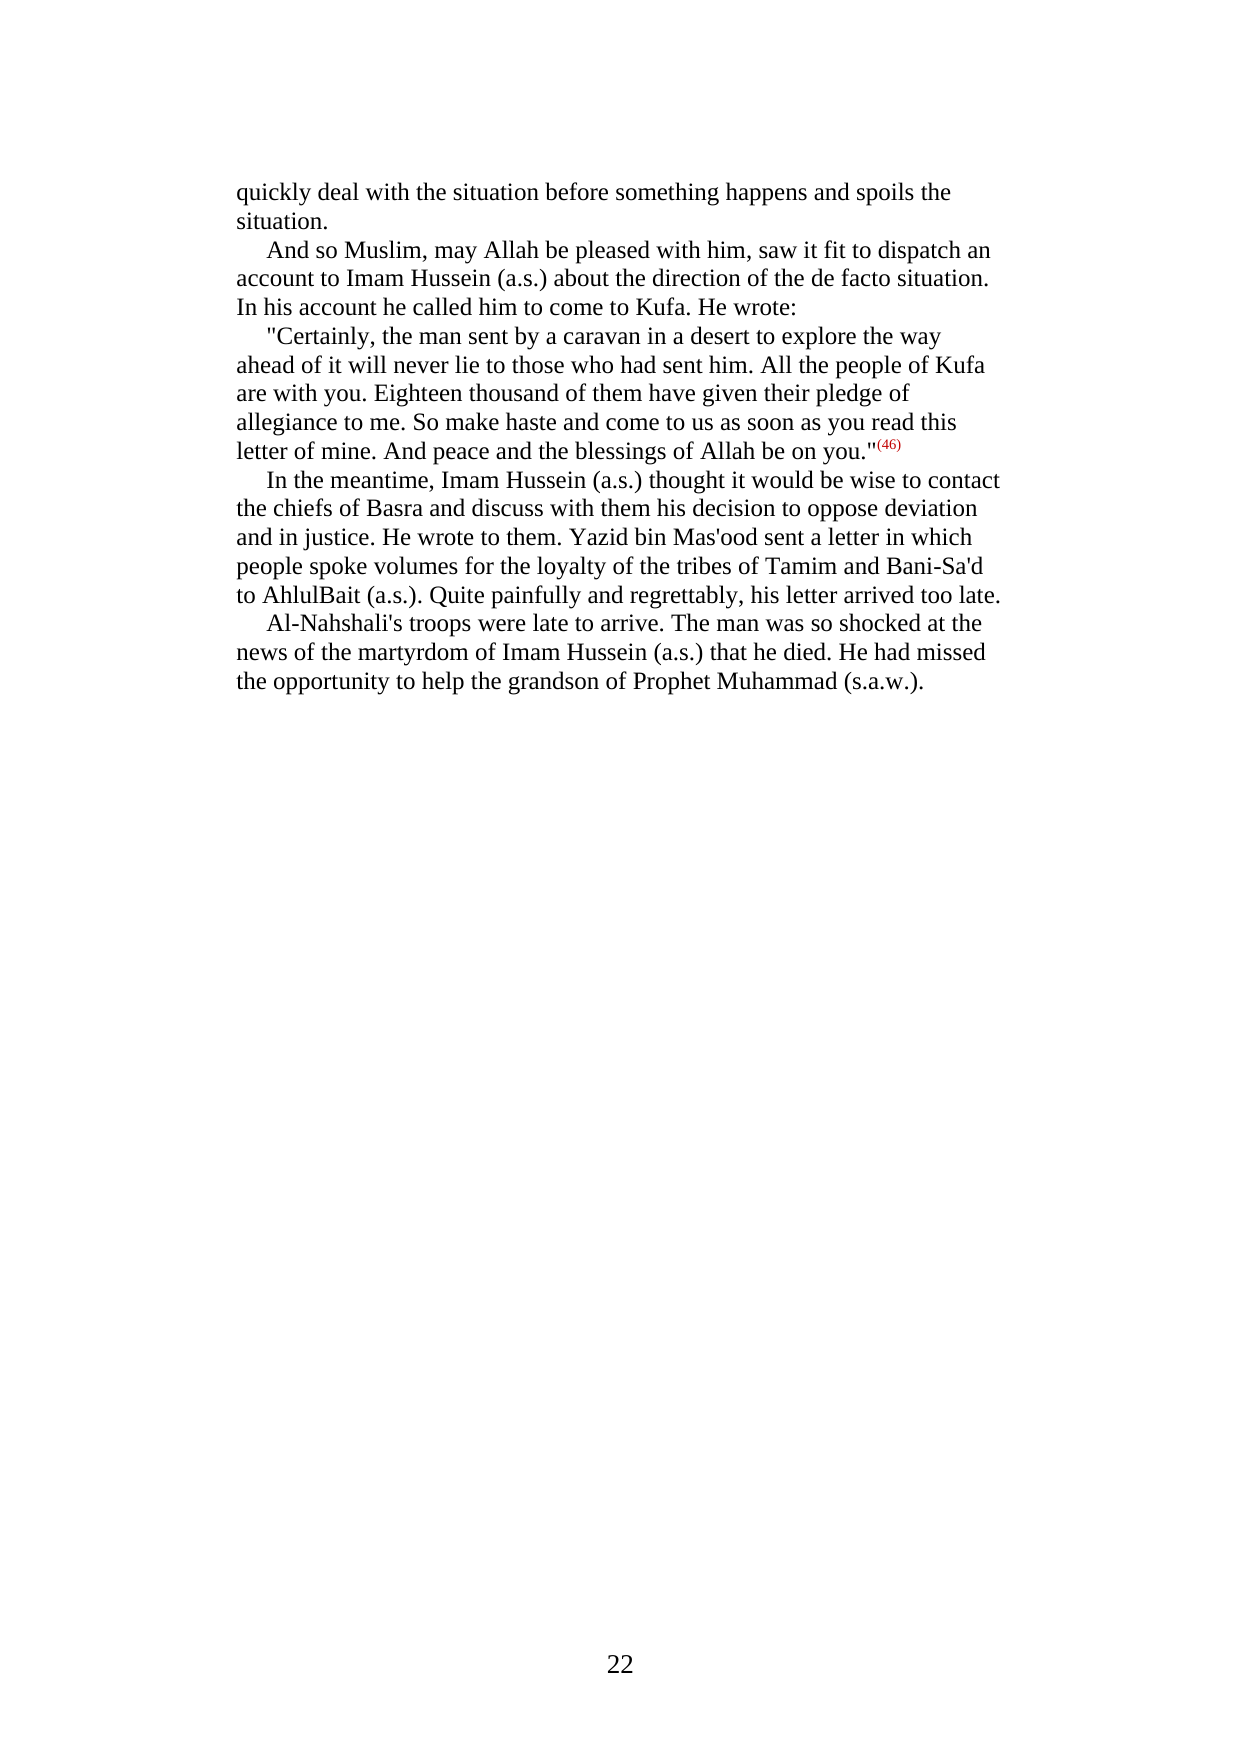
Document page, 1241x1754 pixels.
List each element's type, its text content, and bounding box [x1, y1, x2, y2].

text Al-Nahshali's troops were late to arrive. The man was so shocked at the news of the martyrdom of Imam Hussein (a.s.) that he died. He had missed the opportunity to help the grandson of Prophet Muhammad (s.a.w.). [236, 608, 1004, 695]
text quickly deal with the situation before something happens and spoils the situation. [236, 177, 1004, 235]
text "Certainly, the man sent by a caravan in a desert to explore the way ahead of it will never lie to those who had sent him. All the people of Kufa are with you. Eighteen thousand of them have given their pledge of allegiance to me. So make haste and come to us as soon as you read this letter of mine. And peace and the blessings of Allah be on you."(46) [236, 321, 1004, 465]
text And so Muslim, may Allah be pleased with him, saw it fit to dispatch an account to Imam Hussein (a.s.) about the direction of the de facto situation. In his account he called him to come to Kufa. He wrote: [236, 235, 1004, 321]
text In the meantime, Imam Hussein (a.s.) thought it would be wise to contact the chiefs of Basra and discuss with them his decision to oppose deviation and in justice. He wrote to them. Yazid bin Mas'ood sent a letter in which people spoke volumes for the loyalty of the tribes of Tamim and Bani-Sa'd to AhlulBait (a.s.). Quite painfully and regrettably, his letter arrived too late. [236, 465, 1004, 608]
